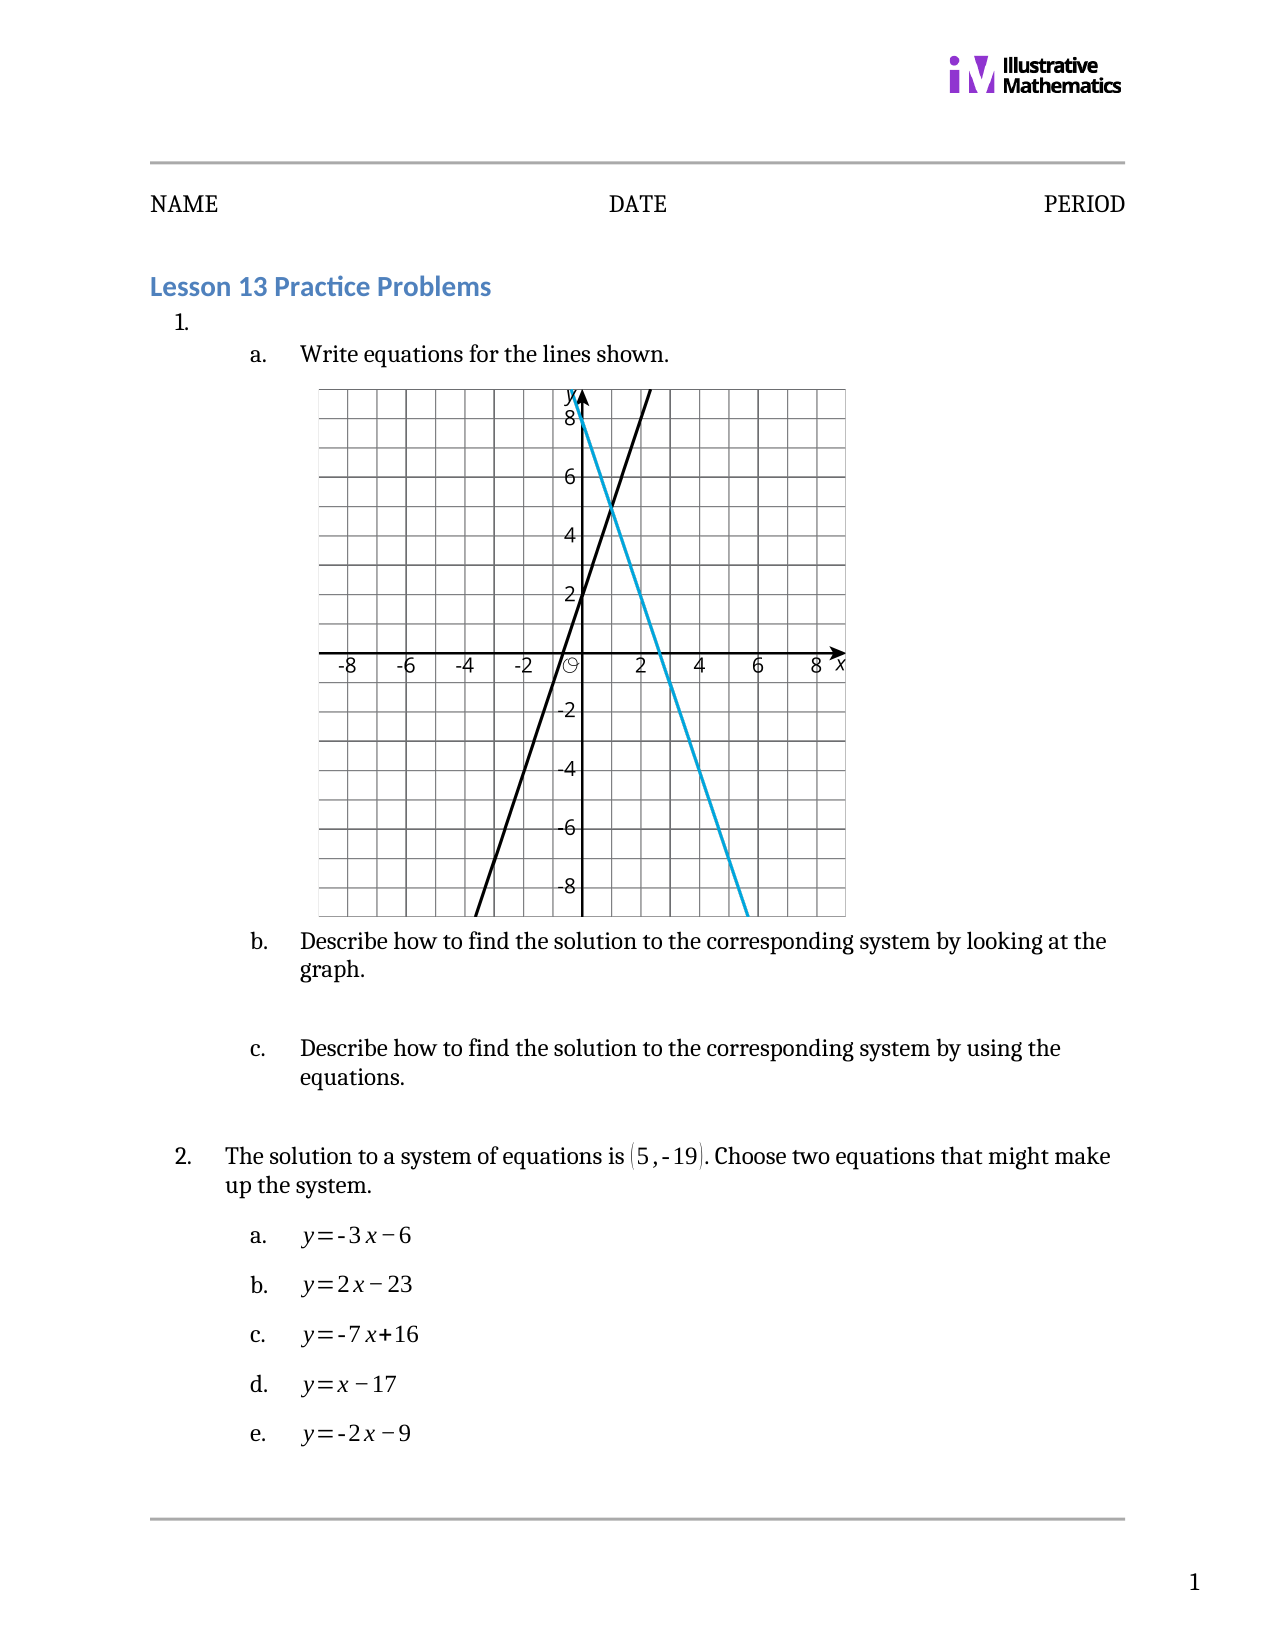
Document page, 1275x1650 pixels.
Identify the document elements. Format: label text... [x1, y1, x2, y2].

picture [949, 55, 1121, 93]
picture [318, 389, 745, 917]
list Write equations for the lines shown. [250, 340, 1125, 369]
list Describe how to find the solution to the corresponding system by looking at the graph. [250, 927, 1125, 1013]
list Describe how to find the solution to the corresponding system by using the equations. [250, 1034, 1125, 1120]
subtitle Lesson 13 Practice Problems [150, 268, 1125, 304]
picture [574, 389, 846, 917]
list The solution to a system of equations is . Choose two equations that might make up the system. [175, 1141, 1125, 1200]
